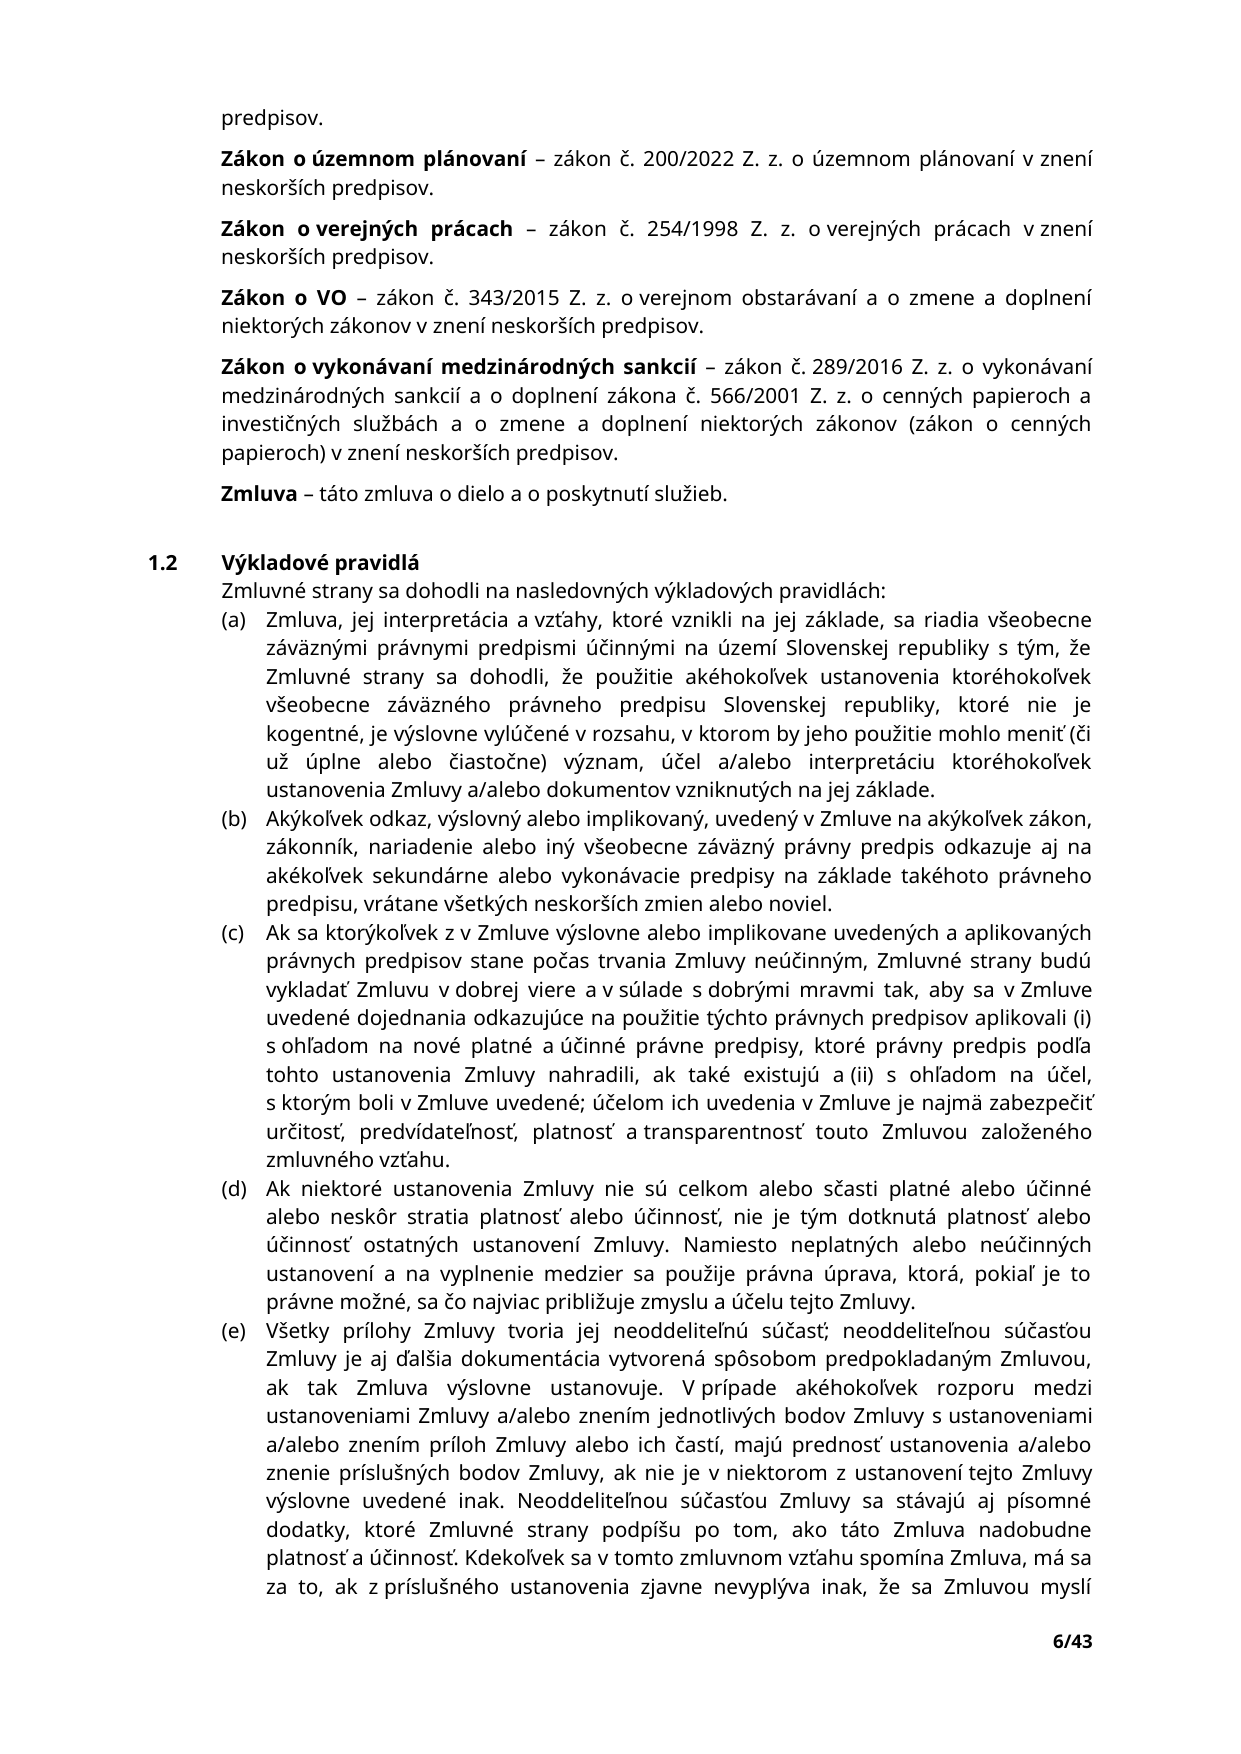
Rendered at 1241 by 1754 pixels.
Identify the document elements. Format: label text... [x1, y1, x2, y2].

text (a) Zmluva, jej interpretácia a vzťahy, ktoré vznikli na jej základe, sa riadia všeobecne záväznými právnymi predpismi účinnými na území Slovenskej republiky s tým, že Zmluvné strany sa dohodli, že použitie akéhokoľvek ustanovenia ktoréhokoľvek všeobecne záväzného právneho predpisu Slovenskej republiky, ktoré nie je kogentné, je výslovne vylúčené v rozsahu, v ktorom by jeho použitie mohlo meniť (či už úplne alebo čiastočne) význam, účel a/alebo interpretáciu ktoréhokoľvek ustanovenia Zmluvy a/alebo dokumentov vzniknutých na jej základe. [221, 605, 1093, 804]
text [221, 103, 1093, 132]
text (c) Ak sa ktorýkoľvek z v Zmluve výslovne alebo implikovane uvedených a aplikovaných právnych predpisov stane počas trvania Zmluvy neúčinným, Zmluvné strany budú vykladať Zmluvu v dobrej viere a v súlade s dobrými mravmi tak, aby sa v Zmluve uvedené dojednania odkazujúce na použitie týchto právnych predpisov aplikovali (i) s ohľadom na nové platné a účinné právne predpisy, ktoré právny predpis podľa tohto ustanovenia Zmluvy nahradili, ak také existujú a (ii) s ohľadom na účel, s ktorým boli v Zmluve uvedené; účelom ich uvedenia v Zmluve je najmä zabezpečiť určitosť, predvídateľnosť, platnosť a transparentnosť touto Zmluvou založeného zmluvného vzťahu. [221, 918, 1093, 1174]
text Zákon o VO – zákon č. 343/2015 Z. z. o verejnom obstarávaní a o zmene a doplnení niektorých zákonov v znení neskorších predpisov. [221, 283, 1093, 340]
text (d) Ak niektoré ustanovenia Zmluvy nie sú celkom alebo sčasti platné alebo účinné alebo neskôr stratia platnosť alebo účinnosť, nie je tým dotknutá platnosť alebo účinnosť ostatných ustanovení Zmluvy. Namiesto neplatných alebo neúčinných ustanovení a na vyplnenie medzier sa použije právna úprava, ktorá, pokiaľ je to právne možné, sa čo najviac približuje zmyslu a účelu tejto Zmluvy. [221, 1174, 1093, 1316]
text Zákon o verejných prácach – zákon č. 254/1998 Z. z. o verejných prácach v znení neskorších predpisov. [221, 214, 1093, 271]
text Zákon o územnom plánovaní – zákon č. 200/2022 Z. z. o územnom plánovaní v znení neskorších predpisov. [221, 144, 1093, 201]
text 1.2 Výkladové pravidlá [148, 548, 1093, 577]
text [221, 1316, 1093, 1600]
text Zákon o vykonávaní medzinárodných sankcií – zákon č. 289/2016 Z. z. o vykonávaní medzinárodných sankcií a o doplnení zákona č. 566/2001 Z. z. o cenných papieroch a investičných službách a o zmene a doplnení niektorých zákonov (zákon o cenných papieroch) v znení neskorších predpisov. [221, 352, 1093, 466]
text Zmluvné strany sa dohodli na nasledovných výkladových pravidlách: [148, 577, 1093, 605]
text Zmluva – táto zmluva o dielo a o poskytnutí služieb. [221, 479, 1093, 507]
text (b) Akýkoľvek odkaz, výslovný alebo implikovaný, uvedený v Zmluve na akýkoľvek zákon, zákonník, nariadenie alebo iný všeobecne záväzný právny predpis odkazuje aj na akékoľvek sekundárne alebo vykonávacie predpisy na základe takéhoto právneho predpisu, vrátane všetkých neskorších zmien alebo noviel. [221, 804, 1093, 918]
